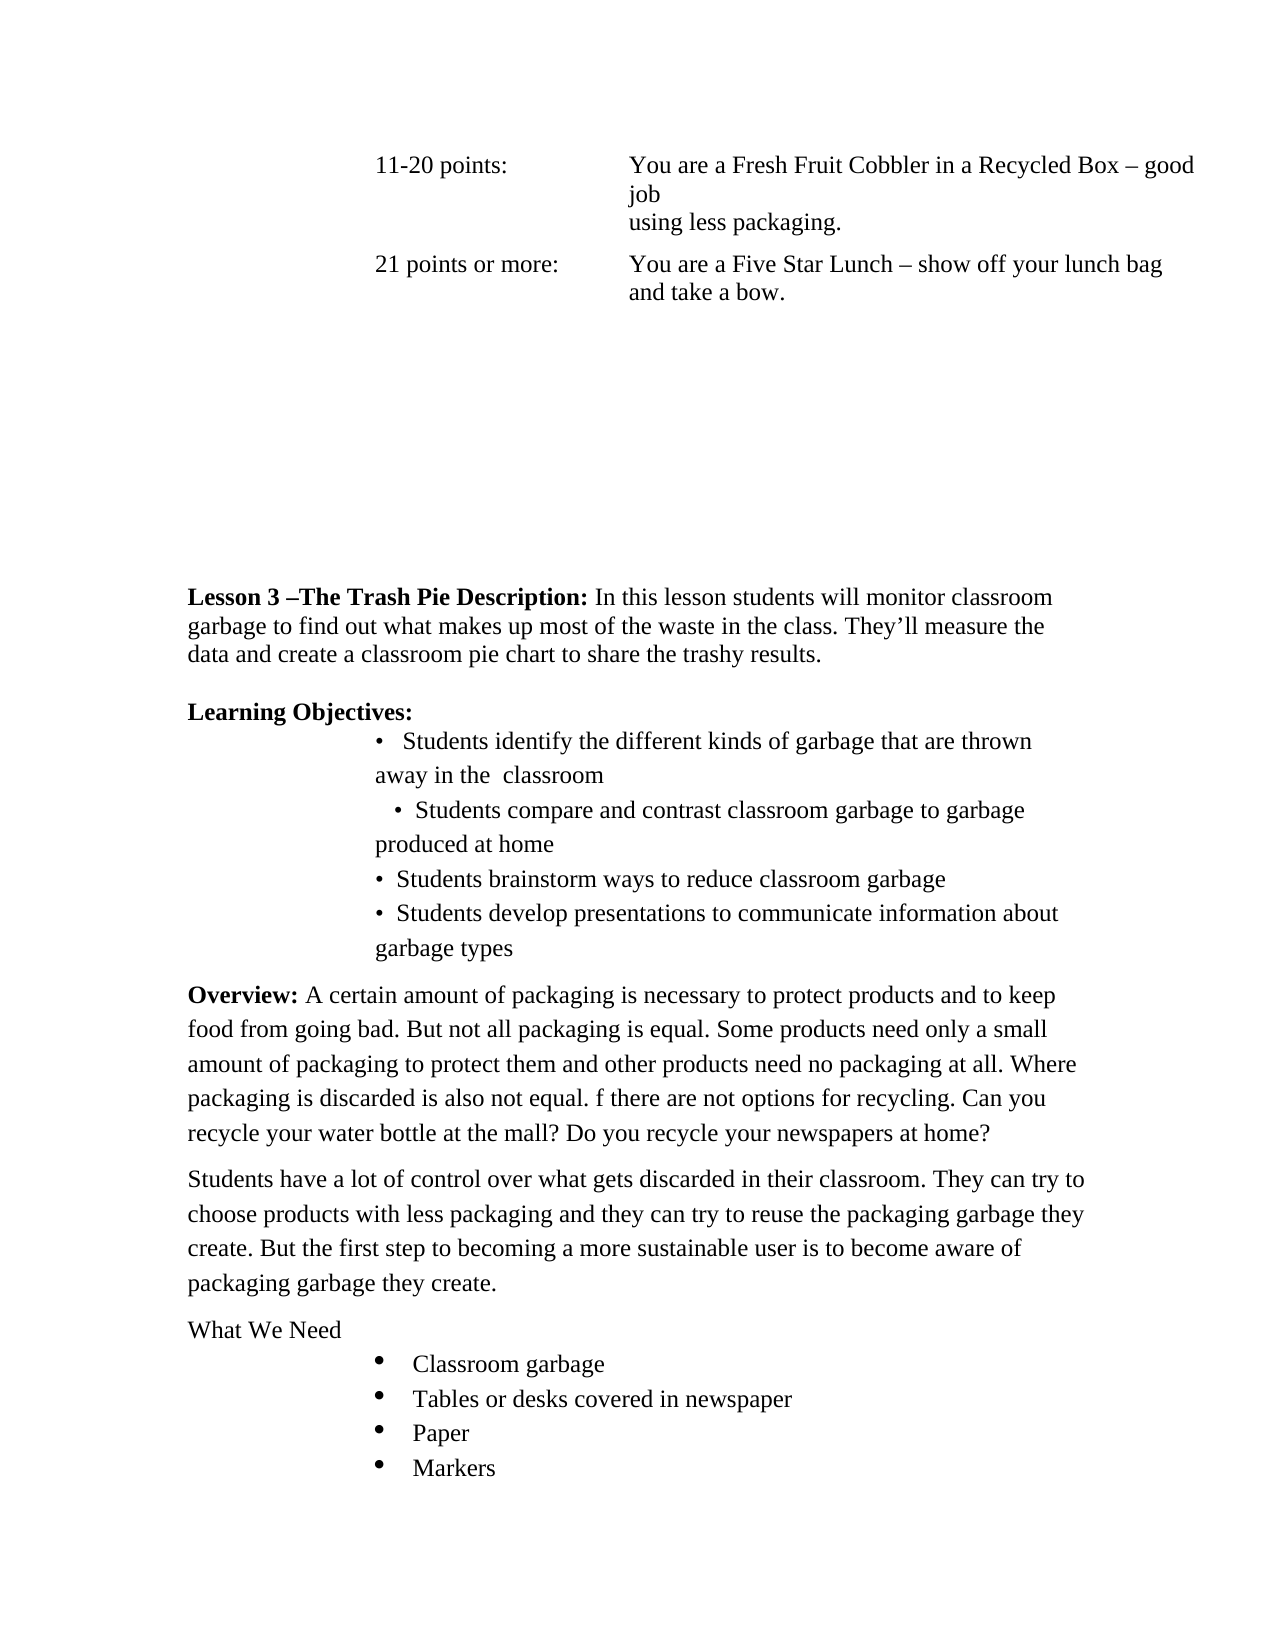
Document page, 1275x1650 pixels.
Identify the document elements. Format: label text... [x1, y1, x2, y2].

text Overview: A certain amount of packaging is necessary to protect products and to keep food from going bad. But not all packaging is equal. Some products need only a small amount of packaging to protect them and other products need no packaging at all. Where packaging is discarded is also not equal. f there are not options for recycling. Can you recycle your water bottle at the mall? Do you recycle your newspapers at home? [187, 980, 1087, 1146]
list Paper [375, 1418, 1087, 1447]
text 21 points or more: You are a Five Star Lunch – show off your lunch bag and take a bow. [375, 249, 1200, 306]
text Students have a lot of control over what gets discarded in their classroom. They can try to choose products with less packaging and they can try to reuse the packaging garbage they create. But the first step to becoming a more sustainable user is to become aware of packaging garbage they create. [187, 1164, 1087, 1297]
list Tables or desks covered in newspaper [375, 1384, 1087, 1413]
text • Students brainstorm ways to reduce classroom garbage [375, 864, 1087, 892]
text • Students develop presentations to communicate information about garbage types [375, 898, 1087, 961]
text • Students compare and contrast classroom garbage to garbage produced at home [375, 795, 1087, 858]
text using less packaging. [375, 207, 1200, 236]
text 11-20 points: You are a Fresh Fruit Cobbler in a Recycled Box – good job [375, 150, 1200, 207]
list Classroom garbage [375, 1349, 1087, 1378]
text Lesson 3 –The Trash Pie Description: In this lesson students will monitor classroom garbage to find out what makes up most of the waste in the class. They’ll measure the data and create a classroom pie chart to share the trashy results. [187, 582, 1087, 668]
list Markers [375, 1453, 1087, 1482]
text Learning Objectives: [187, 697, 1087, 726]
text What We Need [187, 1315, 1087, 1344]
text • Students identify the different kinds of garbage that are thrown away in the classroom [375, 726, 1087, 789]
